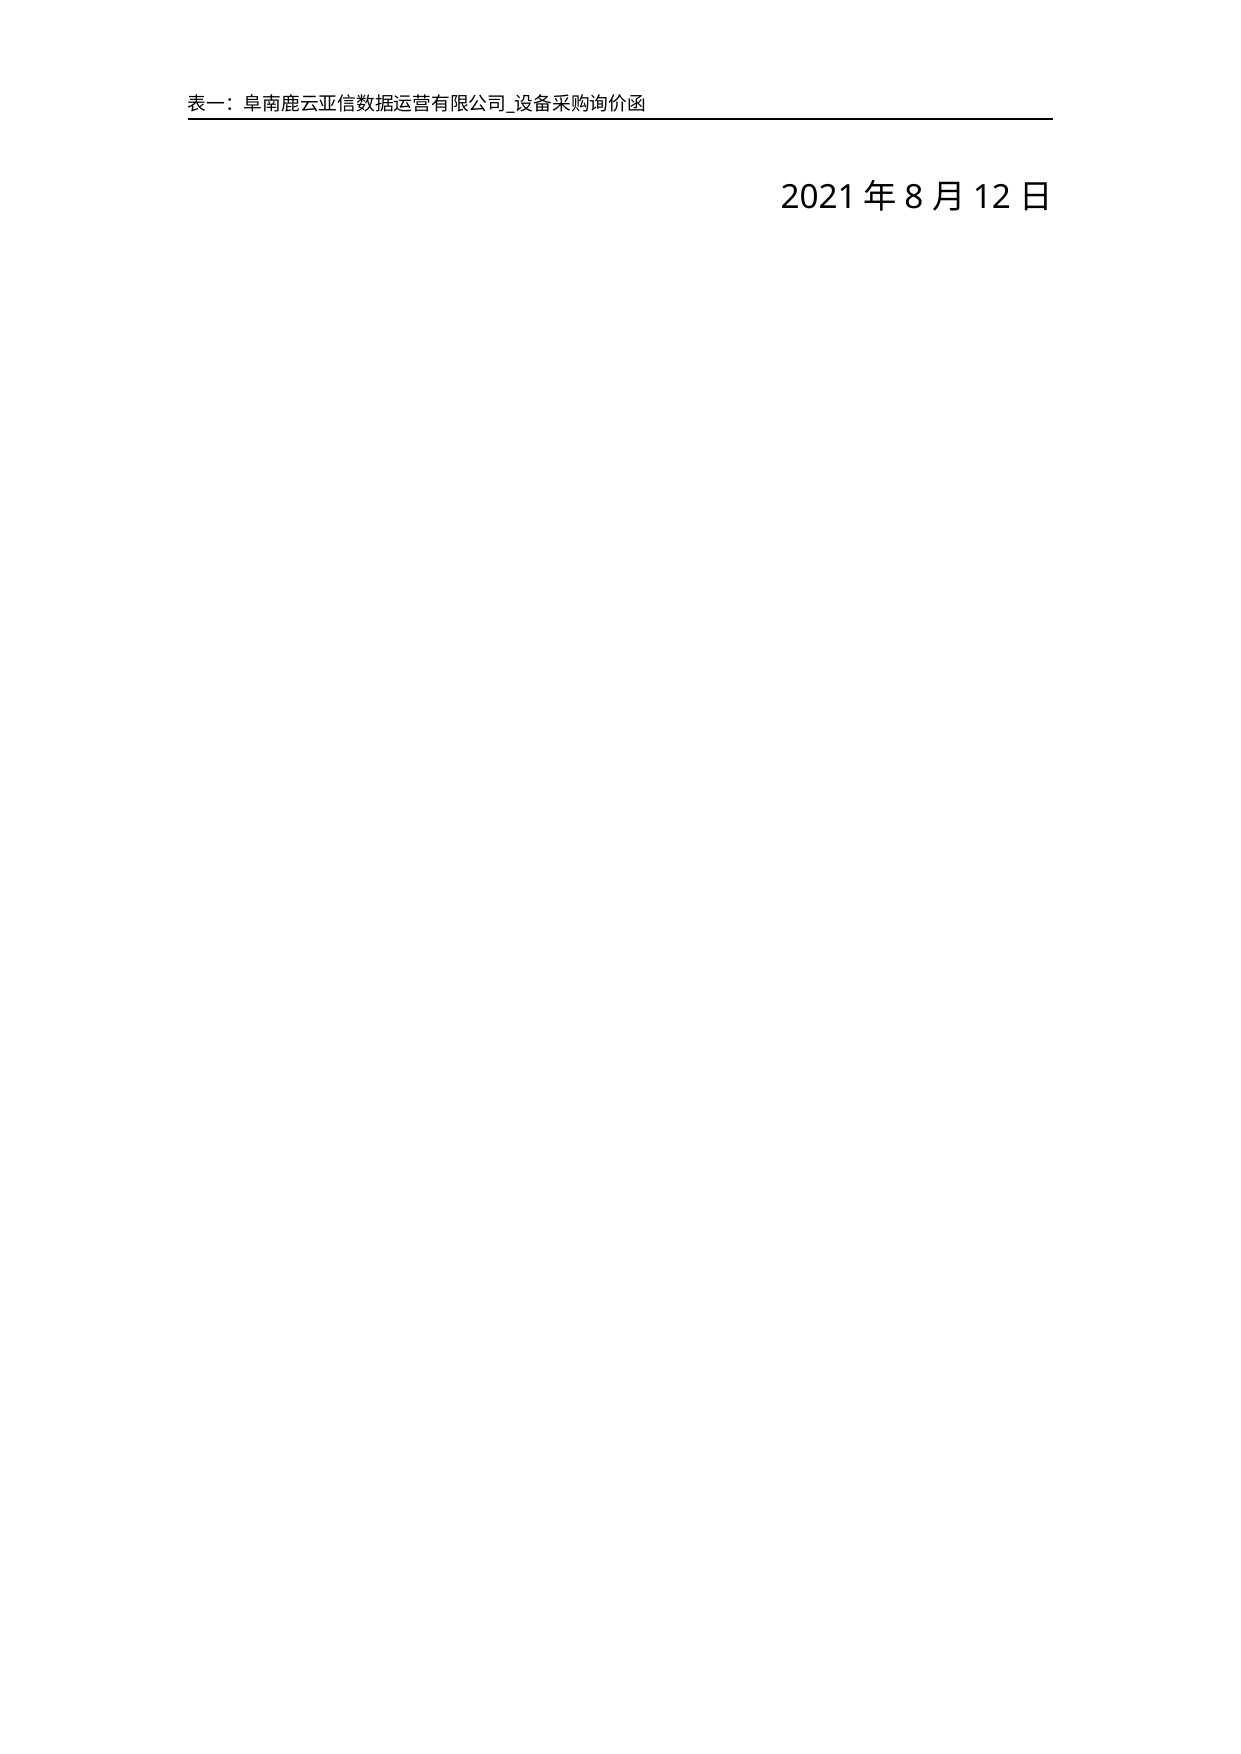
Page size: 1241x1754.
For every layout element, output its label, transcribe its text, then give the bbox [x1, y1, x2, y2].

text 2021年 8 月 12 日 [187, 162, 1053, 227]
